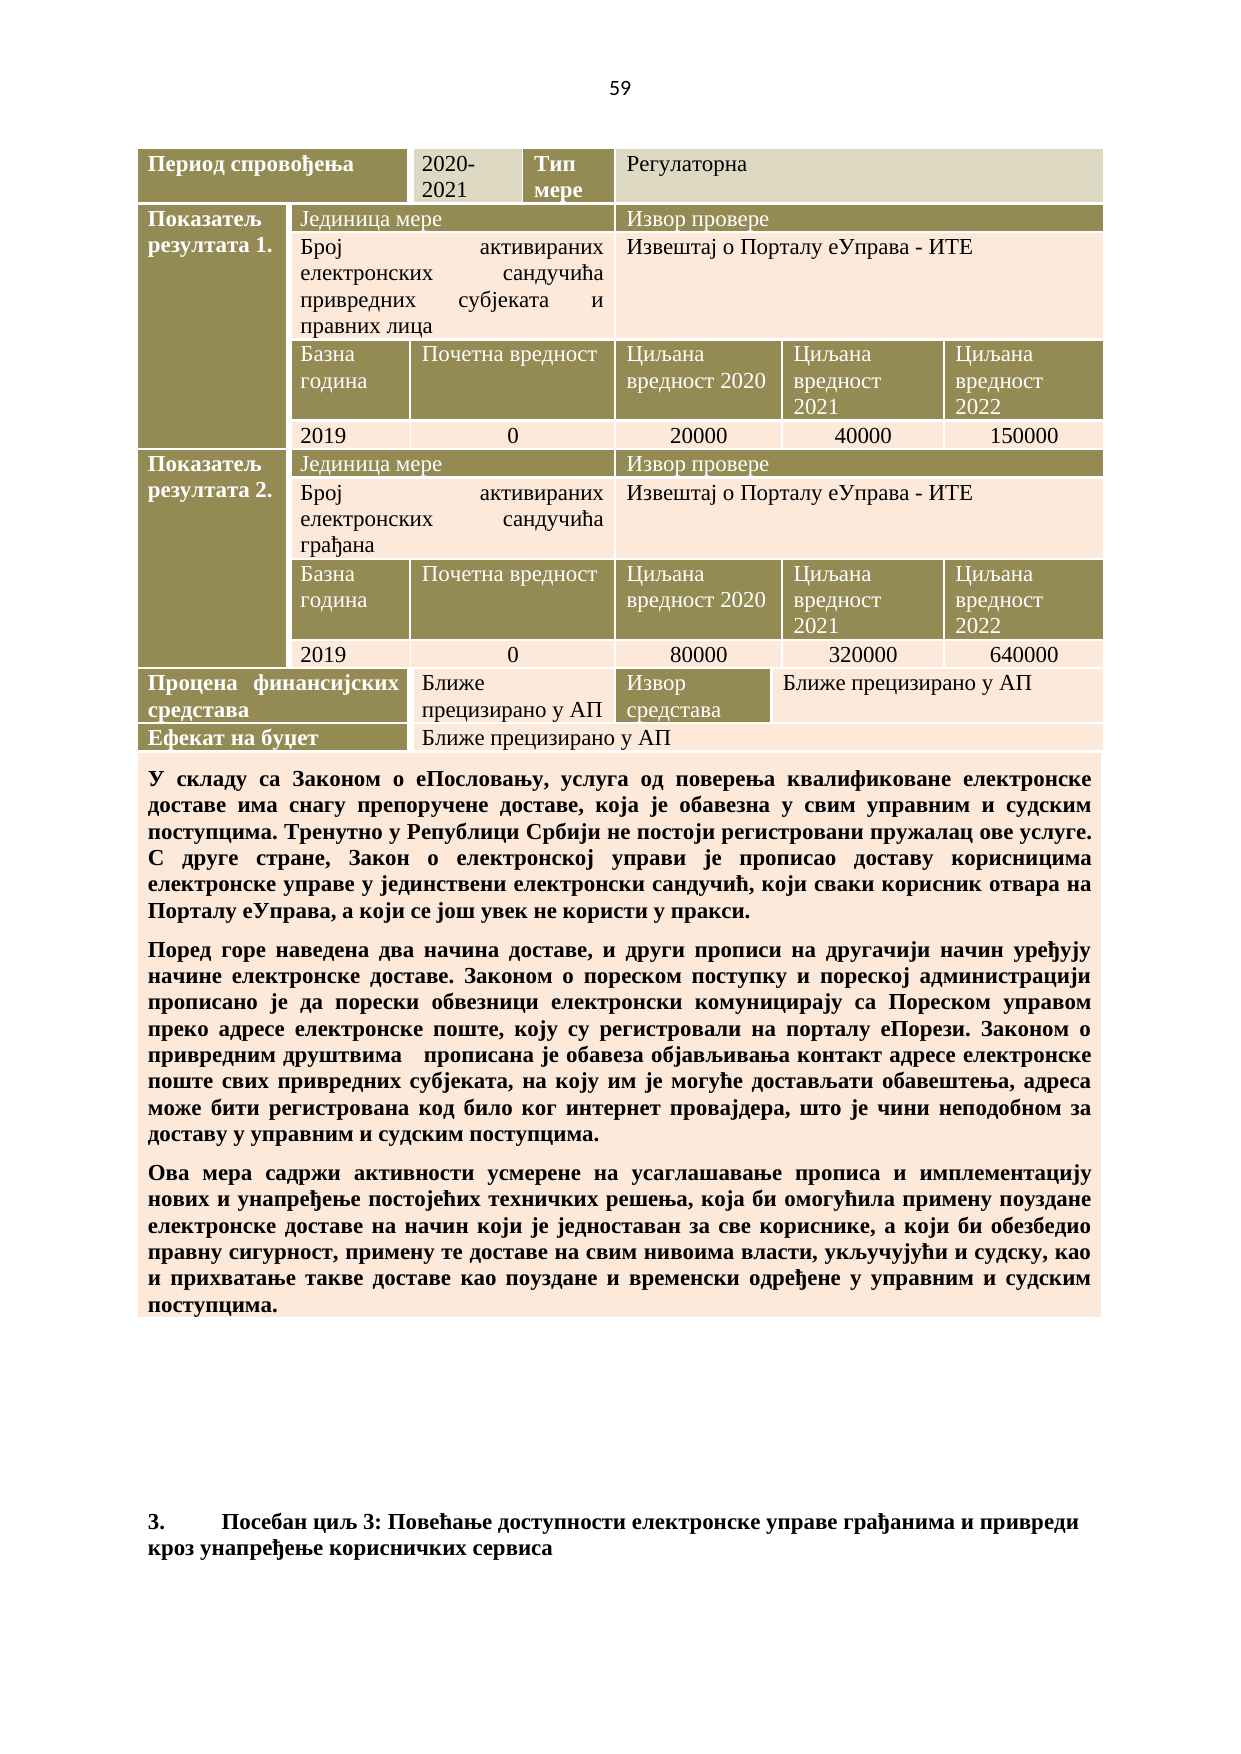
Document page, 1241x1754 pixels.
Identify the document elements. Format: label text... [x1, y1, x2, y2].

table_cell 40000 [783, 422, 943, 448]
table_cell Ближе прецизирано у АП [773, 669, 1103, 722]
table_cell Извор провере [616, 205, 1103, 231]
table_cell Показатељ резултата 2. [138, 450, 286, 667]
table_cell Циљана вредност 2020 [616, 341, 781, 419]
table_cell Извор провере [616, 450, 1103, 476]
table_cell Базна година [292, 341, 409, 419]
table_cell 640000 [945, 641, 1103, 667]
table_cell Извештај о Порталу еУправа - ИТЕ [616, 233, 1103, 338]
table_cell 2019 [292, 422, 410, 448]
table_cell Јединица мере [292, 450, 614, 476]
table_cell Циљана вредност 2022 [945, 341, 1103, 419]
table_cell 0 [411, 641, 614, 667]
table_cell 320000 [783, 641, 943, 667]
table_cell 0 [411, 422, 614, 448]
table_cell Период спровођења [138, 149, 407, 202]
table_cell Извештај о Порталу еУправа - ИТЕ [616, 479, 1103, 558]
table_cell Циљана вредност 2021 [783, 341, 943, 419]
table_cell Тип мере [523, 149, 614, 202]
table_cell Ближе прецизирано у АП [414, 724, 1103, 750]
table_cell 2019 [292, 641, 410, 667]
table_cell Ефекат на буџет [138, 724, 407, 750]
table_cell 150000 [945, 422, 1103, 448]
table_cell 2020-2021 [414, 149, 522, 202]
table_cell Почетна вредност [411, 560, 614, 639]
table_cell Број активираних електронских сандучића привредних субјеката и правних лица [292, 233, 614, 338]
table_cell Регулаторна [616, 149, 1103, 202]
table_cell 80000 [616, 641, 781, 667]
table_cell 20000 [616, 422, 781, 448]
table_cell Циљана вредност 2020 [616, 560, 781, 639]
table_cell Циљана вредност 2021 [783, 560, 943, 639]
table_cell Јединица мере [292, 205, 614, 231]
table_cell Почетна вредност [411, 341, 614, 419]
table_cell Број активираних електронских сандучића грађана [292, 479, 614, 558]
table_cell Процена финансијских средстава [138, 669, 407, 722]
text 3. Посебан циљ 3: Повећање доступности електронске управе грађанима и привреди кроз унапређење корисничких сервиса [148, 1508, 1092, 1561]
table_cell Показатељ резултата 1. [138, 205, 286, 448]
table_cell Извор средстава [616, 669, 770, 722]
table_cell Циљана вредност 2022 [945, 560, 1103, 639]
table_cell У складу са Законом о еПословању, услуга од поверења квалификоване електронске доставе има снагу препоручене доставе, која је обавезна у свим управним и судским поступцима. Тренутно у Републици Србији не постоји регистровани пружалац ове услуге. С друге стране, Закон о електронској управи је прописао доставу корисницима електронске управе у јединствени електронски сандучић, који сваки корисник отвара на Порталу еУправа, а који се још увек не користи у пракси. Поред горе наведена два начина доставе, и други прописи на другачији начин уређују начине електронске доставе. Законом о пореском поступку и пореској администрацији прописано је да порески обвезници електронски комуницирају са Пореском управом преко адресе електронске поште, коју су регистровали на порталу еПорези. Законом о привредним друштвима прописана је обавеза објављивања контакт адресе електронске поште свих привредних субјеката, на коју им је могуће достављати обавештења, адреса може бити регистрована код било ког интернет провајдера, што је чини неподобном за доставу у управним и судским поступцима. Ова мера садржи активности усмерене на усаглашавање прописа и имплементацију нових и унапређење постојећих техничких решења, која би омогућила примену поуздане електронске доставе на начин који је једноставан за све кориснике, а који би обезбедио правну сигурност, примену те доставе на свим нивоима власти, укључујући и судску, као и прихватање такве доставе као поуздане и временски одређене у управним и судским поступцима. [138, 753, 1101, 1317]
table_cell Базна година [292, 560, 409, 639]
table_cell Ближе прецизирано у АП [414, 669, 614, 722]
